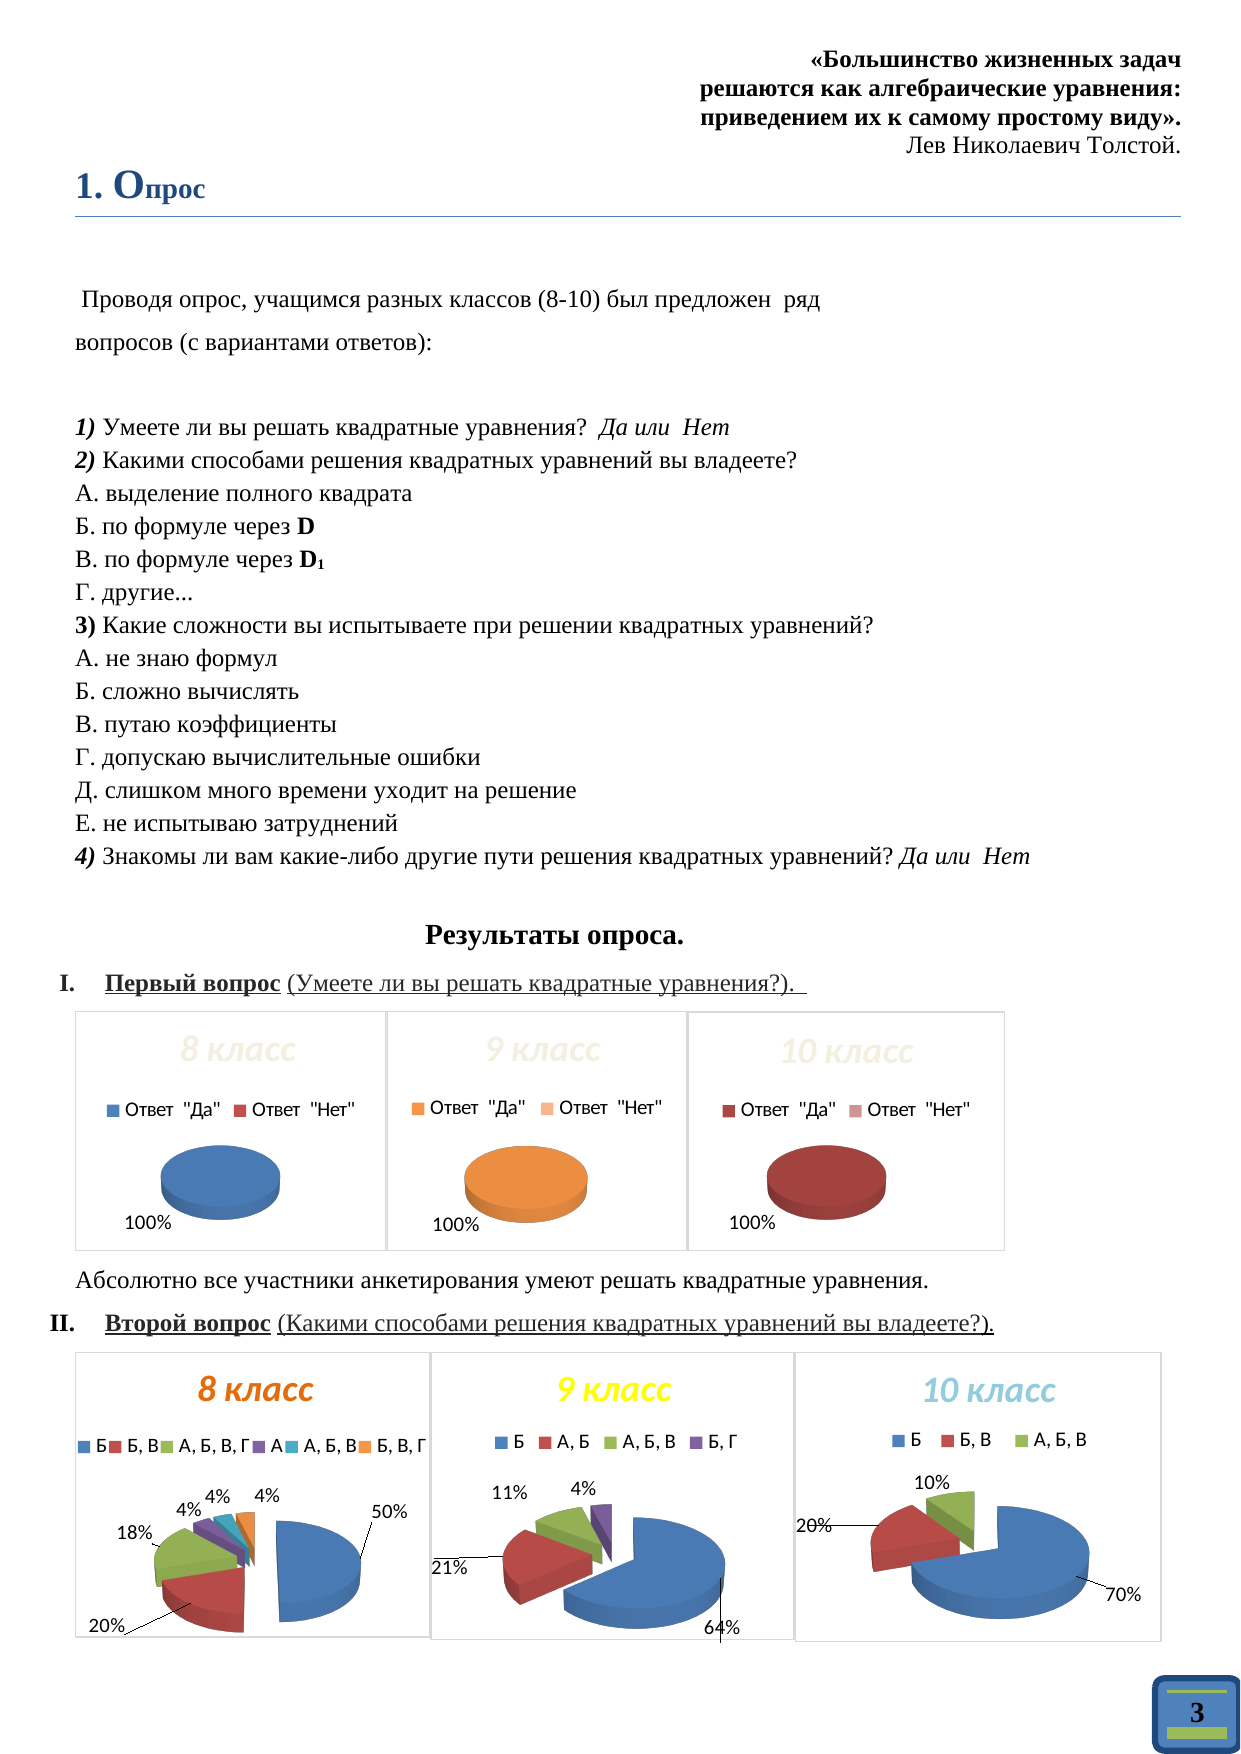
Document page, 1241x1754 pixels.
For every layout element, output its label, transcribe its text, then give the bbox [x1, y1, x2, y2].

list Первый вопрос (Умеете ли вы решать квадратные уравнения?). [75, 968, 1181, 996]
text А. не знаю формул [75, 643, 1181, 672]
text Е. не испытываю затруднений [75, 808, 1181, 837]
text Абсолютно все участники анкетирования умеют решать квадратные уравнения. [75, 1265, 1181, 1294]
text В. по формуле через D1 Г. другие... [75, 544, 1181, 606]
text 1) Умеете ли вы решать квадратные уравнения? Да или Нет [75, 412, 1181, 441]
text 2) Какими способами решения квадратных уравнений вы владеете? [75, 445, 1181, 474]
text решаются как алгебраические уравнения: приведением их к самому простому виду». [75, 73, 1181, 131]
text «Большинство жизненных задач [75, 44, 1181, 73]
text 1. Опрос [75, 159, 1181, 216]
text Б. по формуле через D [75, 511, 1181, 540]
text Лев Николаевич Толстой. [75, 131, 1181, 159]
text 4) Знакомы ли вам какие-либо другие пути решения квадратных уравнений? Да или Нет [75, 841, 1181, 870]
text 3) Какие сложности вы испытываете при решении квадратных уравнений? [75, 610, 1181, 639]
text Проводя опрос, учащимся разных классов (8-10) был предложен ряд вопросов (с вариантами ответов): [75, 284, 1181, 356]
text В. путаю коэффициенты Г. допускаю вычислительные ошибки Д. слишком много времени уходит на решение [75, 709, 1181, 804]
text А. выделение полного квадрата [75, 478, 1181, 507]
text Б. сложно вычислять [75, 676, 1181, 705]
list Второй вопрос (Какими способами решения квадратных уравнений вы владеете?). [75, 1308, 1181, 1337]
text Результаты опроса. [75, 917, 1181, 951]
